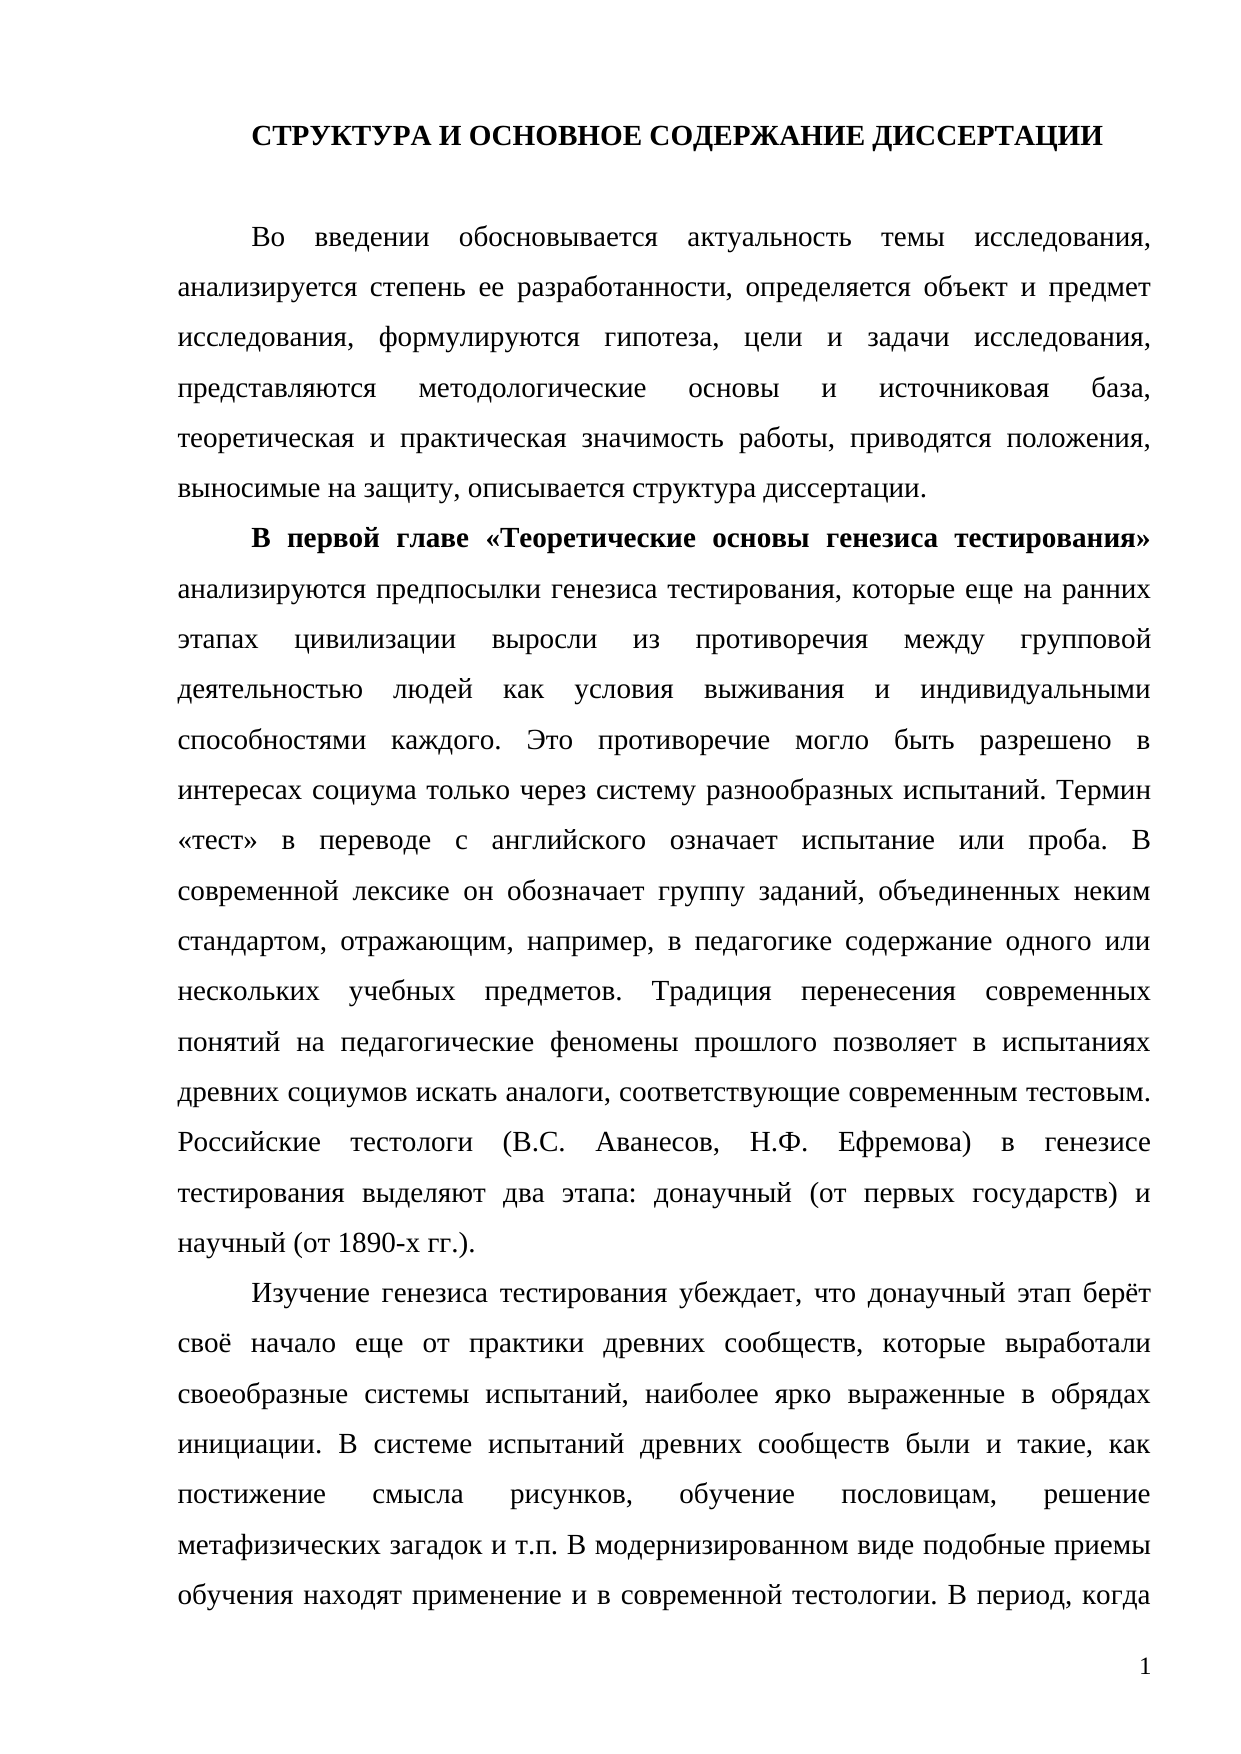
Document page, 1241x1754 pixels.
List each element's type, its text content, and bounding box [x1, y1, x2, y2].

text В первой главе «Теоретические основы генезиса тестирования» анализируются предпосылки генезиса тестирования, которые еще на ранних этапах цивилизации выросли из противоречия между групповой деятельностью людей как условия выживания и индивидуальными способностями каждого. Это противоречие могло быть разрешено в интересах социума только через систему разнообразных испытаний. Термин «тест» в переводе с английского означает испытание или проба. В современной лексике он обозначает группу заданий, объединенных неким стандартом, отражающим, например, в педагогике содержание одного или нескольких учебных предметов. Традиция перенесения современных понятий на педагогические феномены прошлого позволяет в испытаниях древних социумов искать аналоги, соответствующие современным тестовым. Российские тестологи (В.С. Аванесов, Н.Ф. Ефремова) в генезисе тестирования выделяют два этапа: донаучный (от первых государств) и научный (от 1890-х гг.). [177, 521, 1152, 1258]
text Во введении обосновывается актуальность темы исследования, анализируется степень ее разработанности, определяется объект и предмет исследования, формулируются гипотеза, цели и задачи исследования, представляются методологические основы и источниковая база, теоретическая и практическая значимость работы, приводятся положения, выносимые на защиту, описывается структура диссертации. [177, 219, 1152, 504]
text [177, 1275, 1152, 1611]
text СТРУКТУРА И ОСНОВНОЕ СОДЕРЖАНИЕ ДИССЕРТАЦИИ [177, 118, 1152, 152]
